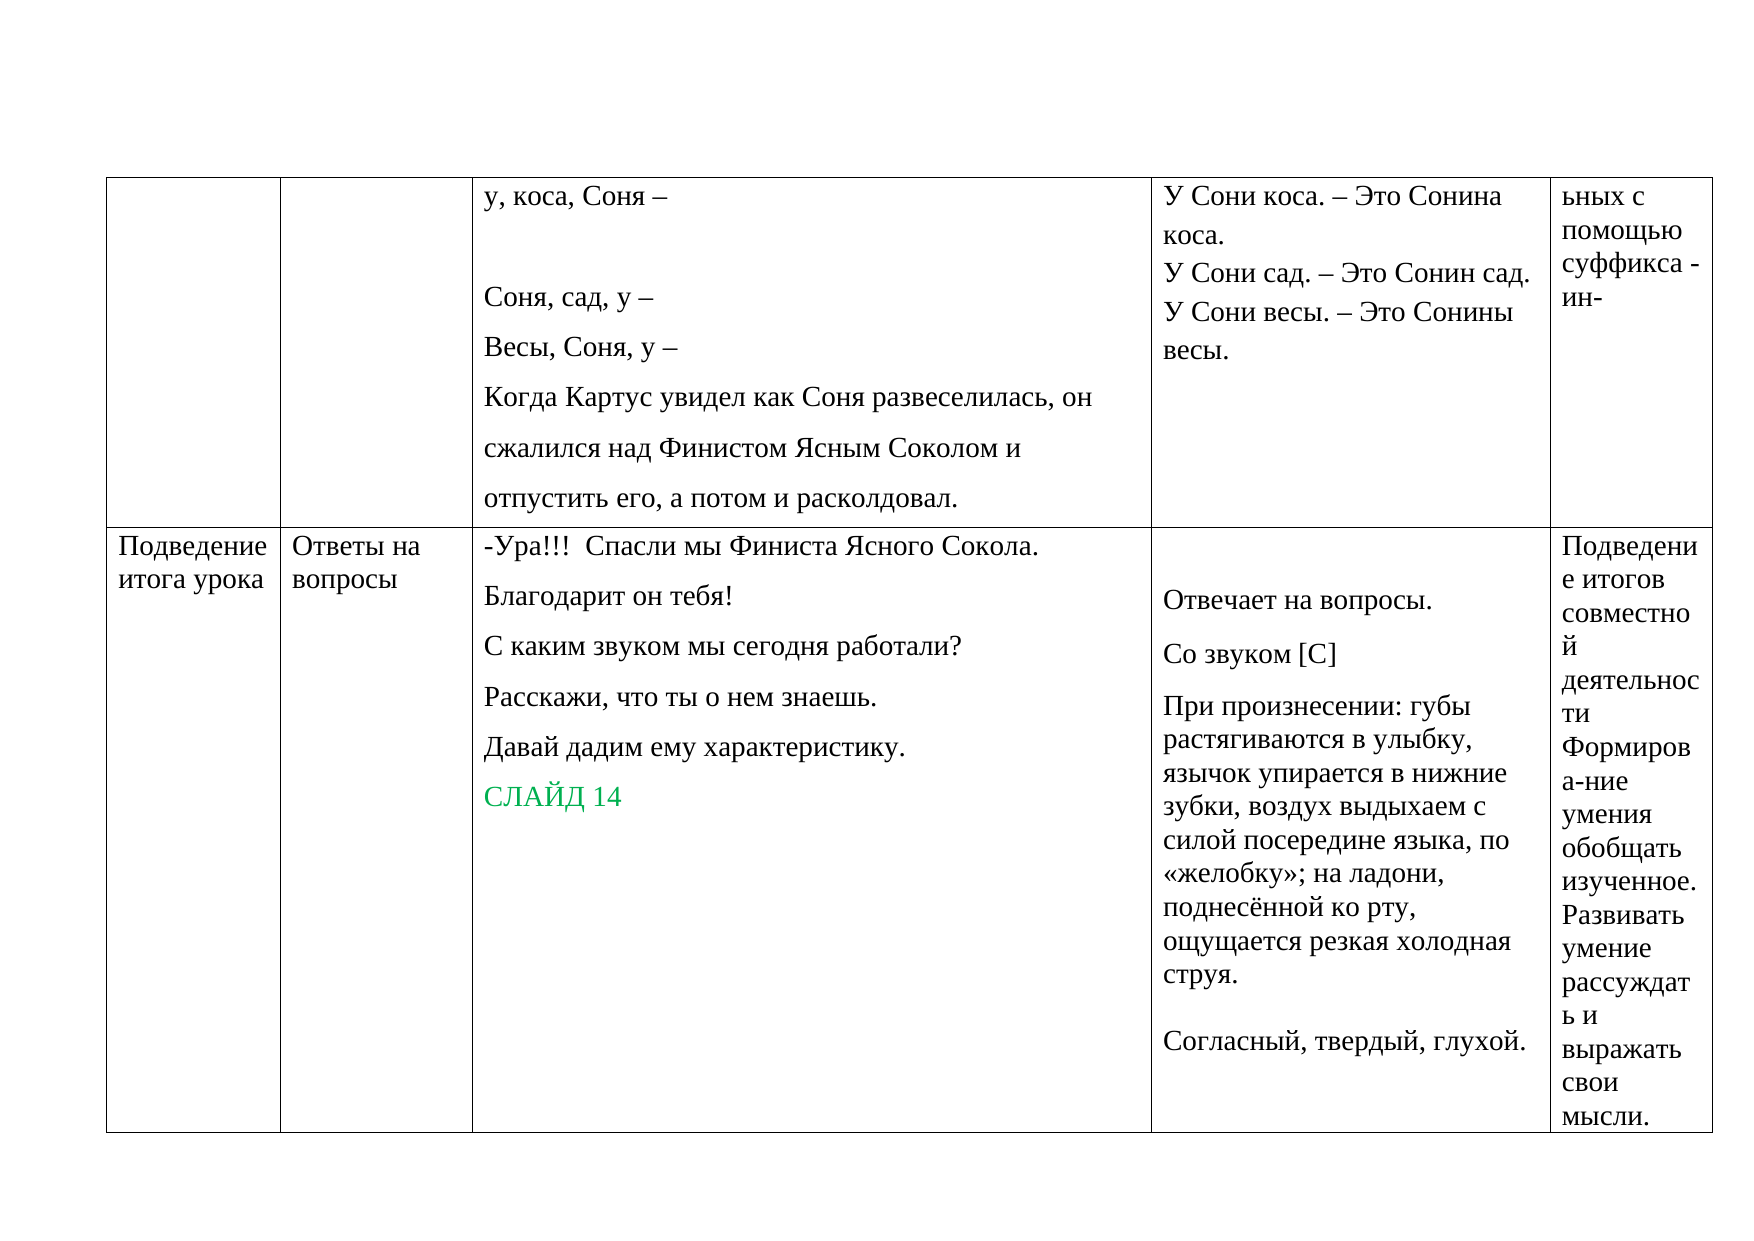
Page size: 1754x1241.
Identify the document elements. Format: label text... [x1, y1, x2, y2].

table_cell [1551, 178, 1712, 527]
table_cell Подведение итогов совместной деятельности Формирова-ние умения обобщать изученное. Развивать умение рассуждать и выражать свои мысли. [1551, 528, 1712, 1132]
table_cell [473, 178, 1151, 527]
table_cell Подведение итога урока [107, 528, 280, 1132]
table_cell Ответы на вопросы [281, 528, 472, 1132]
table_cell Отвечает на вопросы. Со звуком [С] При произнесении: губы растягиваются в улыбку, язычок упирается в нижние зубки, воздух выдыхаем с силой посередине языка, по «желобку»; на ладони, поднесённой ко рту, ощущается резкая холодная струя. Согласный, твердый, глухой. [1152, 528, 1550, 1132]
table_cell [281, 178, 472, 527]
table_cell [1152, 178, 1550, 527]
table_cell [107, 178, 280, 527]
table_cell -Ура!!! Спасли мы Финиста Ясного Сокола. Благодарит он тебя! С каким звуком мы сегодня работали? Расскажи, что ты о нем знаешь. Давай дадим ему характеристику. СЛАЙД 14 [473, 528, 1151, 1132]
